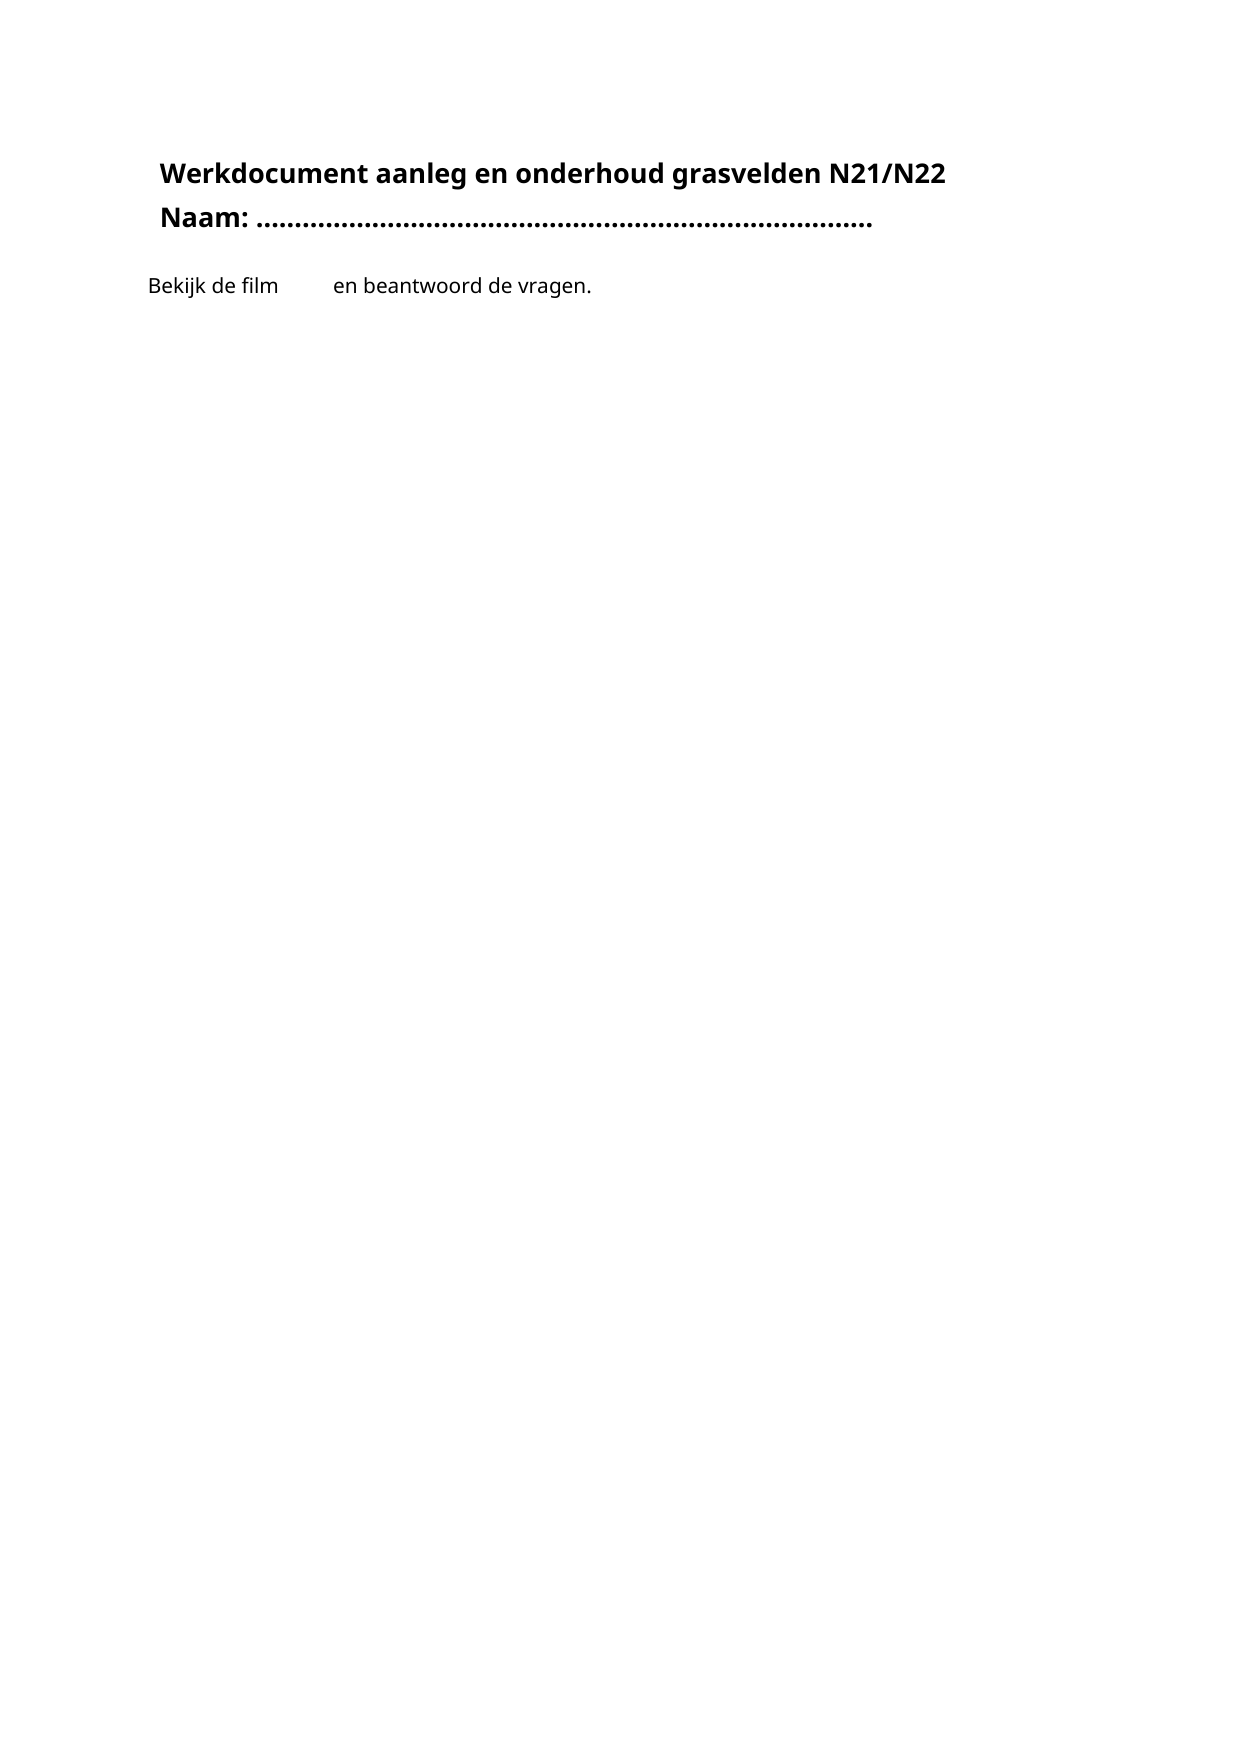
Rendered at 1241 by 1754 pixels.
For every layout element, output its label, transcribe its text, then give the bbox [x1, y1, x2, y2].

text Naam: ………………………………………………………..…………… [159, 198, 1095, 235]
text Bekijk de film en beantwoord de vragen. [148, 277, 1095, 298]
text Werkdocument aanleg en onderhoud grasvelden N21/N22 [159, 154, 1095, 191]
